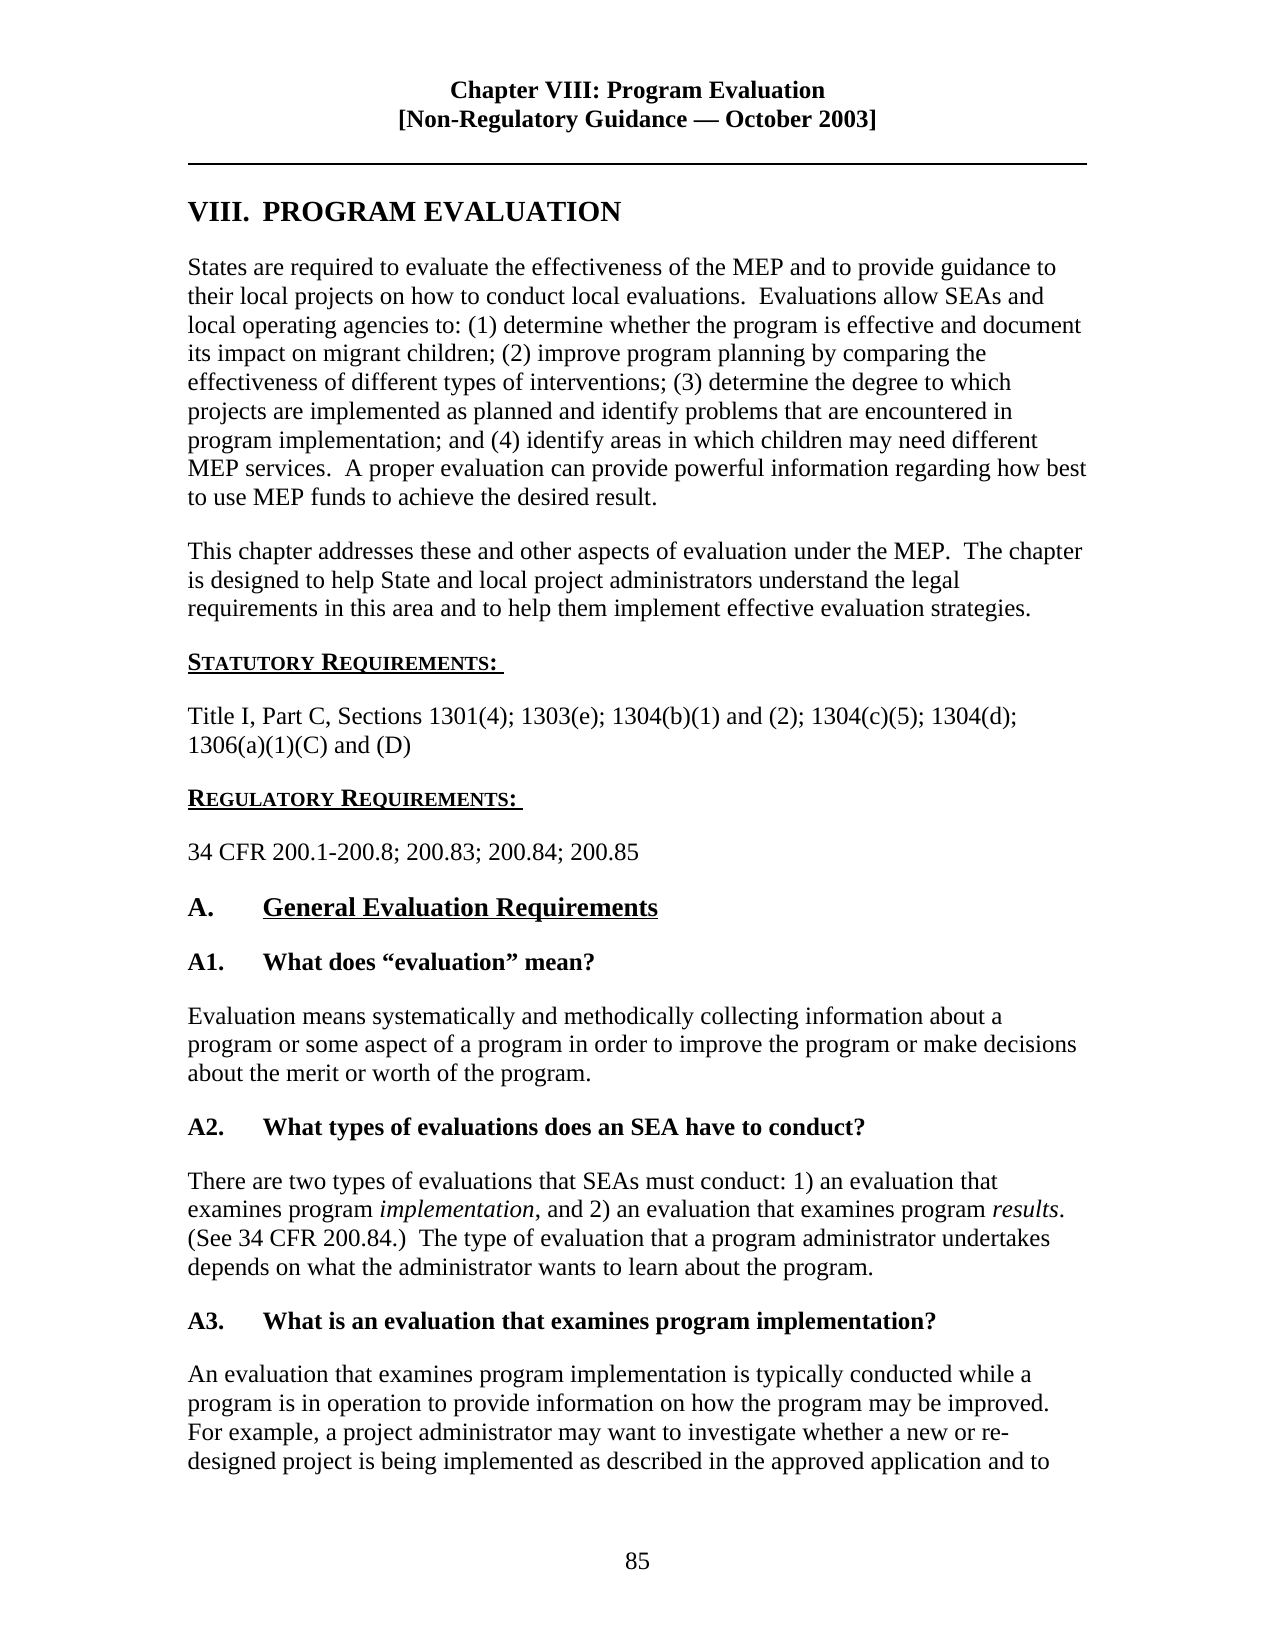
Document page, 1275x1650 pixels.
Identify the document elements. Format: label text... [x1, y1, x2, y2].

text States are required to evaluate the effectiveness of the MEP and to provide guidance to their local projects on how to conduct local evaluations. Evaluations allow SEAs and local operating agencies to: (1) determine whether the program is effective and document its impact on migrant children; (2) improve program planning by comparing the effectiveness of different types of interventions; (3) determine the degree to which projects are implemented as planned and identify problems that are encountered in program implementation; and (4) identify areas in which children may need different MEP services. A proper evaluation can provide powerful information regarding how best to use MEP funds to achieve the desired result. [187, 252, 1087, 511]
text There are two types of evaluations that SEAs must conduct: 1) an evaluation that examines program implementation, and 2) an evaluation that examines program results. (See 34 CFR 200.84.) The type of evaluation that a program administrator undertakes depends on what the administrator wants to learn about the program. [187, 1166, 1087, 1281]
subtitle A3. What is an evaluation that examines program implementation? [187, 1306, 1087, 1334]
subtitle PROGRAM EVALUATION [187, 194, 1087, 227]
text This chapter addresses these and other aspects of evaluation under the MEP. The chapter is designed to help State and local project administrators understand the legal requirements in this area and to help them implement effective evaluation strategies. [187, 536, 1087, 622]
subtitle Regulatory Requirements: [187, 783, 1087, 812]
subtitle A2. What types of evaluations does an SEA have to conduct? [187, 1112, 1087, 1141]
text Evaluation means systematically and methodically collecting information about a program or some aspect of a program in order to improve the program or make decisions about the merit or worth of the program. [187, 1001, 1087, 1087]
subtitle General Evaluation Requirements [187, 891, 1087, 922]
subtitle A1. What does “evaluation” mean? [187, 947, 1087, 976]
subtitle Statutory Requirements: [187, 647, 1087, 676]
text 34 CFR 200.1-200.8; 200.83; 200.84; 200.85 [187, 837, 1087, 866]
text Title I, Part C, Sections 1301(4); 1303(e); 1304(b)(1) and (2); 1304(c)(5); 1304(d); 1306(a)(1)(C) and (D) [187, 701, 1087, 758]
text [187, 1359, 1087, 1474]
